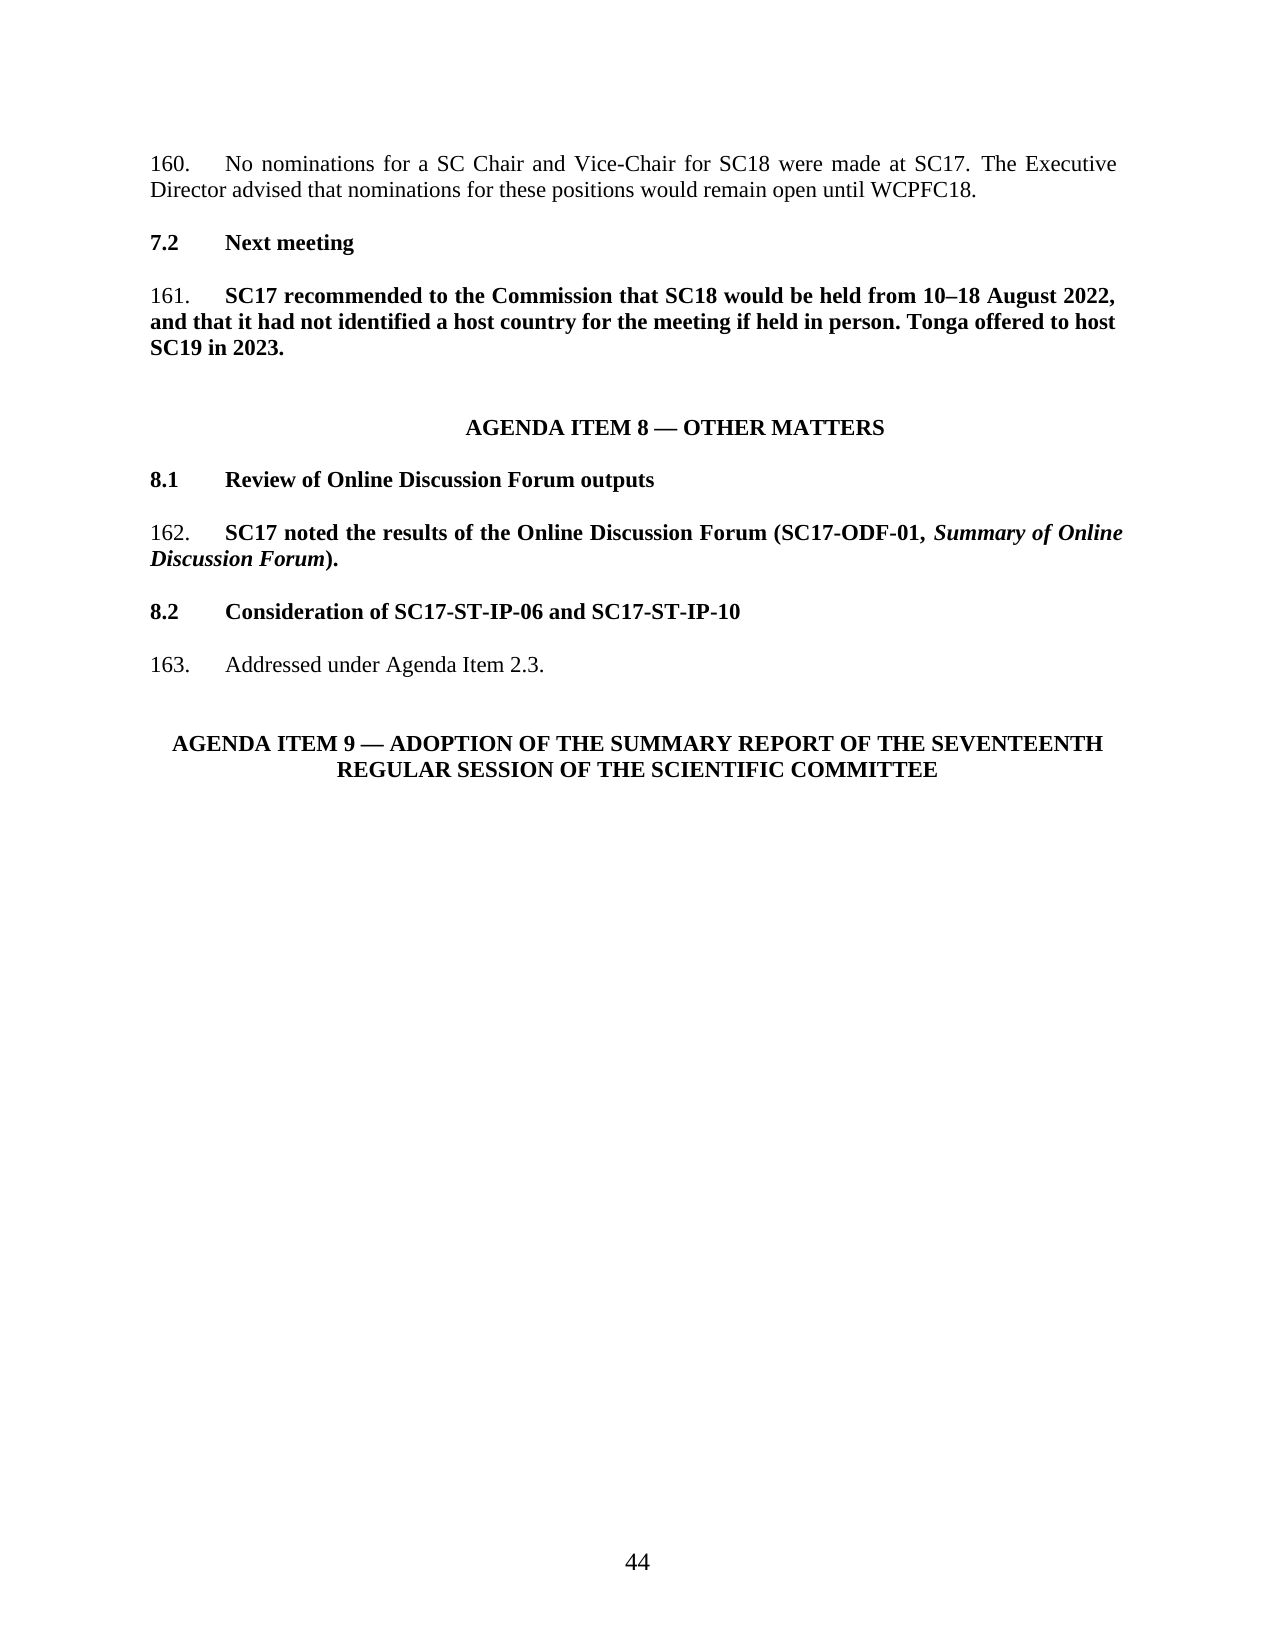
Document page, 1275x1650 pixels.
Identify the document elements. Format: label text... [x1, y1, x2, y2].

subtitle AGENDA ITEM 8 — OTHER MATTERS [225, 413, 1125, 440]
list SC17 recommended to the Commission that SC18 would be held from 10–18 August 2022, and that it had not identified a host country for the meeting if held in person. Tonga offered to host SC19 in 2023. [150, 282, 1117, 361]
list Next meeting [150, 229, 1125, 255]
list Consideration of SC17-ST-IP-06 and SC17-ST-IP-10 [150, 598, 1125, 624]
list SC17 noted the results of the Online Discussion Forum (SC17-ODF-01, Summary of Online Discussion Forum). [150, 519, 1125, 572]
list Review of Online Discussion Forum outputs [150, 466, 1125, 493]
list Addressed under Agenda Item 2.3. [150, 651, 1117, 677]
list No nominations for a SC Chair and Vice-Chair for SC18 were made at SC17. The Executive Director advised that nominations for these positions would remain open until WCPFC18. [150, 150, 1117, 203]
text AGENDA ITEM 9 — ADOPTION OF THE SUMMARY REPORT OF THE SEVENTEENTH REGULAR SESSION OF THE SCIENTIFIC COMMITTEE [150, 730, 1125, 782]
